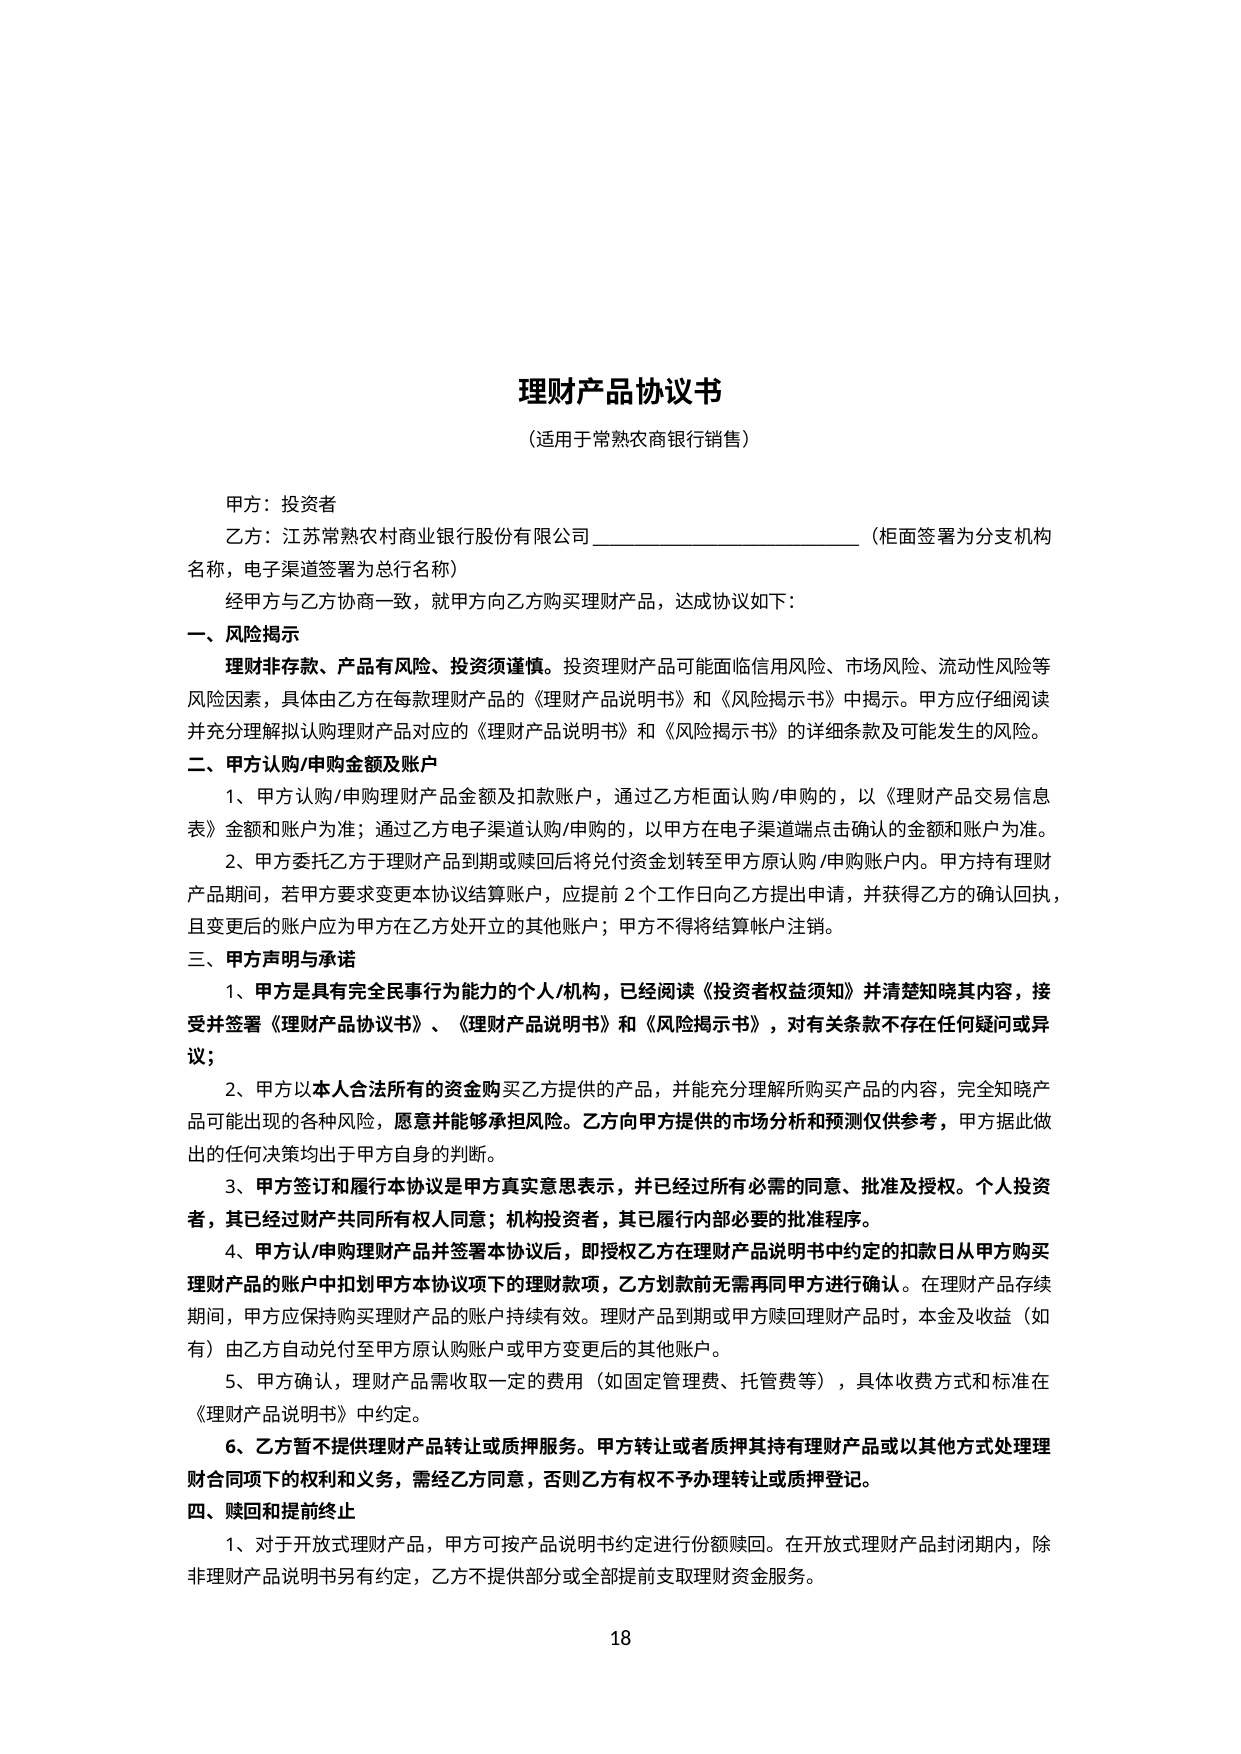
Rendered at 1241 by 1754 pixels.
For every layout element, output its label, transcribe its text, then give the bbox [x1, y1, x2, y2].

text 2、甲方以本人合法所有的资金购买乙方提供的产品，并能充分理解所购买产品的内容，完全知晓产品可能出现的各种风险，愿意并能够承担风险。乙方向甲方提供的市场分析和预测仅供参考，甲方据此做出的任何决策均出于甲方自身的判断。 [187, 1072, 1053, 1169]
text 6、乙方暂不提供理财产品转让或质押服务。甲方转让或者质押其持有理财产品或以其他方式处理理财合同项下的权利和义务，需经乙方同意，否则乙方有权不予办理转让或质押登记。 [187, 1429, 1053, 1494]
text 4、甲方认/申购理财产品并签署本协议后，即授权乙方在理财产品说明书中约定的扣款日从甲方购买理财产品的账户中扣划甲方本协议项下的理财款项，乙方划款前无需再同甲方进行确认。在理财产品存续期间，甲方应保持购买理财产品的账户持续有效。理财产品到期或甲方赎回理财产品时，本金及收益（如有）由乙方自动兑付至甲方原认购账户或甲方变更后的其他账户。 [187, 1234, 1053, 1364]
text 一、风险揭示 [187, 617, 1053, 649]
text （适用于常熟农商银行销售） [187, 422, 1053, 454]
text 二、甲方认购/申购金额及账户 [187, 747, 1053, 779]
text 1、甲方是具有完全民事行为能力的个人/机构，已经阅读《投资者权益须知》并清楚知晓其内容，接受并签署《理财产品协议书》、《理财产品说明书》和《风险揭示书》，对有关条款不存在任何疑问或异议； [187, 974, 1053, 1072]
text 四、赎回和提前终止 [187, 1494, 1053, 1527]
text 2、甲方委托乙方于理财产品到期或赎回后将兑付资金划转至甲方原认购/申购账户内。甲方持有理财产品期间，若甲方要求变更本协议结算账户，应提前2个工作日向乙方提出申请，并获得乙方的确认回执，且变更后的账户应为甲方在乙方处开立的其他账户；甲方不得将结算帐户注销。 [187, 844, 1053, 942]
text 1、甲方认购/申购理财产品金额及扣款账户，通过乙方柜面认购/申购的，以《理财产品交易信息表》金额和账户为准；通过乙方电子渠道认购/申购的，以甲方在电子渠道端点击确认的金额和账户为准。 [187, 779, 1053, 844]
text 乙方：江苏常熟农村商业银行股份有限公司________________________________（柜面签署为分支机构名称，电子渠道签署为总行名称） [187, 519, 1053, 584]
text 1、对于开放式理财产品，甲方可按产品说明书约定进行份额赎回。在开放式理财产品封闭期内，除非理财产品说明书另有约定，乙方不提供部分或全部提前支取理财资金服务。 [187, 1527, 1053, 1592]
text 甲方：投资者 [187, 487, 1053, 519]
text 3、甲方签订和履行本协议是甲方真实意思表示，并已经过所有必需的同意、批准及授权。个人投资者，其已经过财产共同所有权人同意；机构投资者，其已履行内部必要的批准程序。 [187, 1169, 1053, 1234]
text 经甲方与乙方协商一致，就甲方向乙方购买理财产品，达成协议如下： [187, 584, 1053, 617]
text 三、甲方声明与承诺 [187, 942, 1053, 974]
text 理财产品协议书 [187, 357, 1053, 422]
text 理财非存款、产品有风险、投资须谨慎。投资理财产品可能面临信用风险、市场风险、流动性风险等风险因素，具体由乙方在每款理财产品的《理财产品说明书》和《风险揭示书》中揭示。甲方应仔细阅读并充分理解拟认购理财产品对应的《理财产品说明书》和《风险揭示书》的详细条款及可能发生的风险。 [187, 649, 1053, 747]
text 5、甲方确认，理财产品需收取一定的费用（如固定管理费、托管费等），具体收费方式和标准在《理财产品说明书》中约定。 [187, 1364, 1053, 1429]
